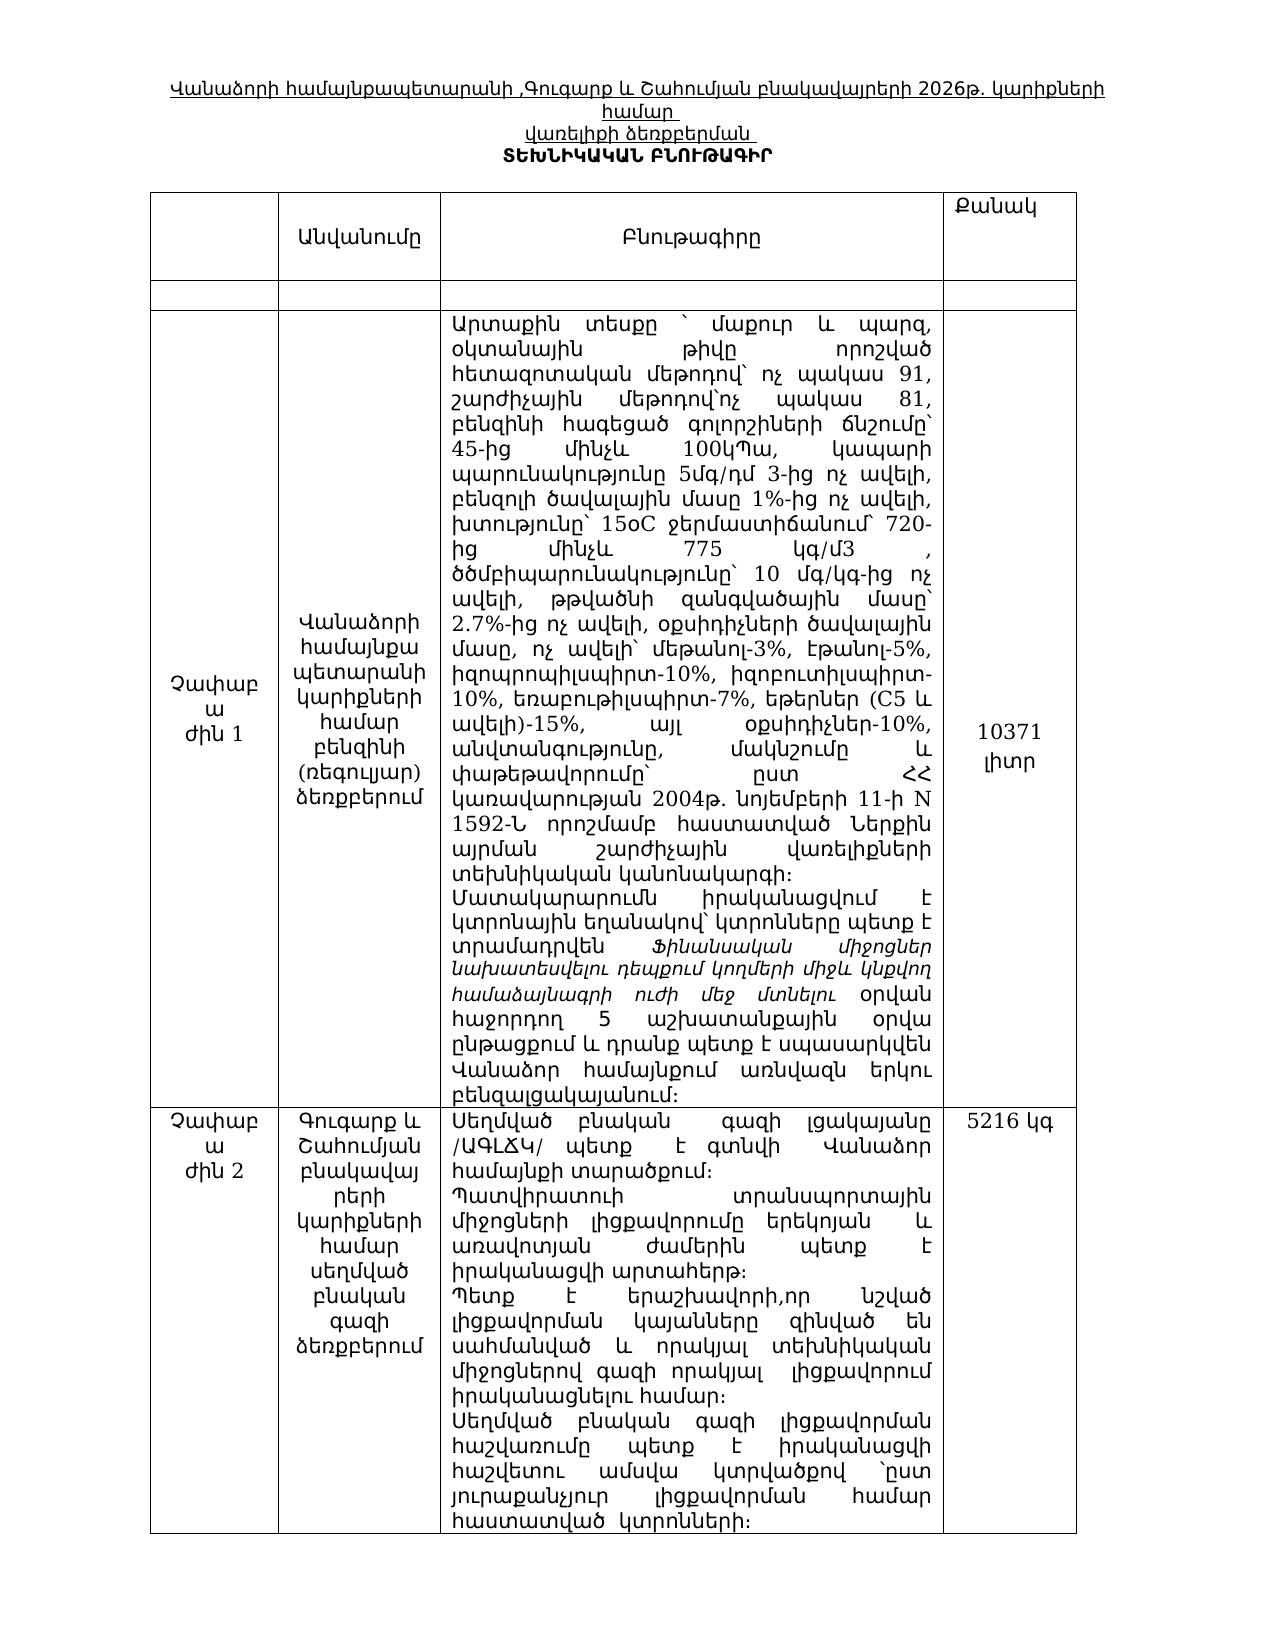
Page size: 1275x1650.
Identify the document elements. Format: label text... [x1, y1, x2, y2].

table_cell Վանաձորի համայնքապետարանի կարիքների համար բենզինի (ռեգուլյար) ձեռքբերում [279, 311, 440, 1107]
table_cell Արտաքին տեսքը ՝ մաքուր և պարզ, օկտանային թիվը որոշված հետազոտական մեթոդով՝ ոչ պակաս 91, շարժիչային մեթոդով՝ոչ պակաս 81, բենզինի հագեցած գոլորշիների ճնշումը՝ 45-ից մինչև 100կՊա, կապարի պարունակությունը 5մգ/դմ 3-ից ոչ ավելի, բենզոլի ծավալային մասը 1%-ից ոչ ավելի, խտությունը՝ 15օC ջերմաստիճանում՝ 720-ից մինչև 775 կգ/մ3 , ծծմբիպարունակությունը՝ 10 մգ/կգ-ից ոչ ավելի, թթվածնի զանգվածային մասը՝ 2.7%-ից ոչ ավելի, օքսիդիչների ծավալային մասը, ոչ ավելի՝ մեթանոլ-3%, էթանոլ-5%, իզոպրոպիլսպիրտ-10%, իզոբուտիլսպիրտ-10%, եռաբութիլսպիրտ-7%, եթերներ (C5 և ավելի)-15%, այլ օքսիդիչներ-10%, անվտանգությունը, մակնշումը և փաթեթավորումը՝ ըստ ՀՀ կառավարության 2004թ. նոյեմբերի 11-ի N 1592-Ն որոշմամբ հաստատված Ներքին այրման շարժիչային վառելիքների տեխնիկական կանոնակարգի: Մատակարարումն իրականացվում է կտրոնային եղանակով՝ կտրոնները պետք է տրամադրվեն Ֆինանսական միջոցներ նախատեսվելու դեպքում կողմերի միջև կնքվող համաձայնագրի ուժի մեջ մտնելու օրվան հաջորդող 5 աշխատանքային օրվա ընթացքում և դրանք պետք է սպասարկվեն Վանաձոր համայնքում առնվազն երկու բենզալցակայանում: [441, 311, 943, 1107]
text Վանաձորի համայնքապետարանի ,Գուգարք և Շահումյան բնակավայրերի 2026թ․ կարիքների համար [150, 76, 1125, 123]
table_cell Չափաբա ժին 2 [151, 1108, 278, 1533]
table_header Անվանումը [279, 193, 440, 280]
text ՏԵԽՆԻԿԱԿԱՆ ԲՆՈՒԹԱԳԻՐ [150, 145, 1125, 167]
table_cell [279, 281, 440, 309]
text վառելիքի ձեռքբերման [150, 123, 1125, 145]
table_cell [151, 281, 278, 309]
table_cell Չափաբա ժին 1 [151, 311, 278, 1107]
table_header Բնութագիրը [441, 193, 943, 280]
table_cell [441, 1108, 943, 1533]
table_header [151, 193, 278, 280]
table_cell [441, 281, 943, 309]
table_header Քանակ [944, 193, 1076, 280]
table_cell 5216 կգ [944, 1108, 1076, 1533]
table_cell [944, 281, 1076, 309]
table_cell 10371 լիտր [944, 311, 1076, 1107]
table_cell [279, 1108, 440, 1533]
